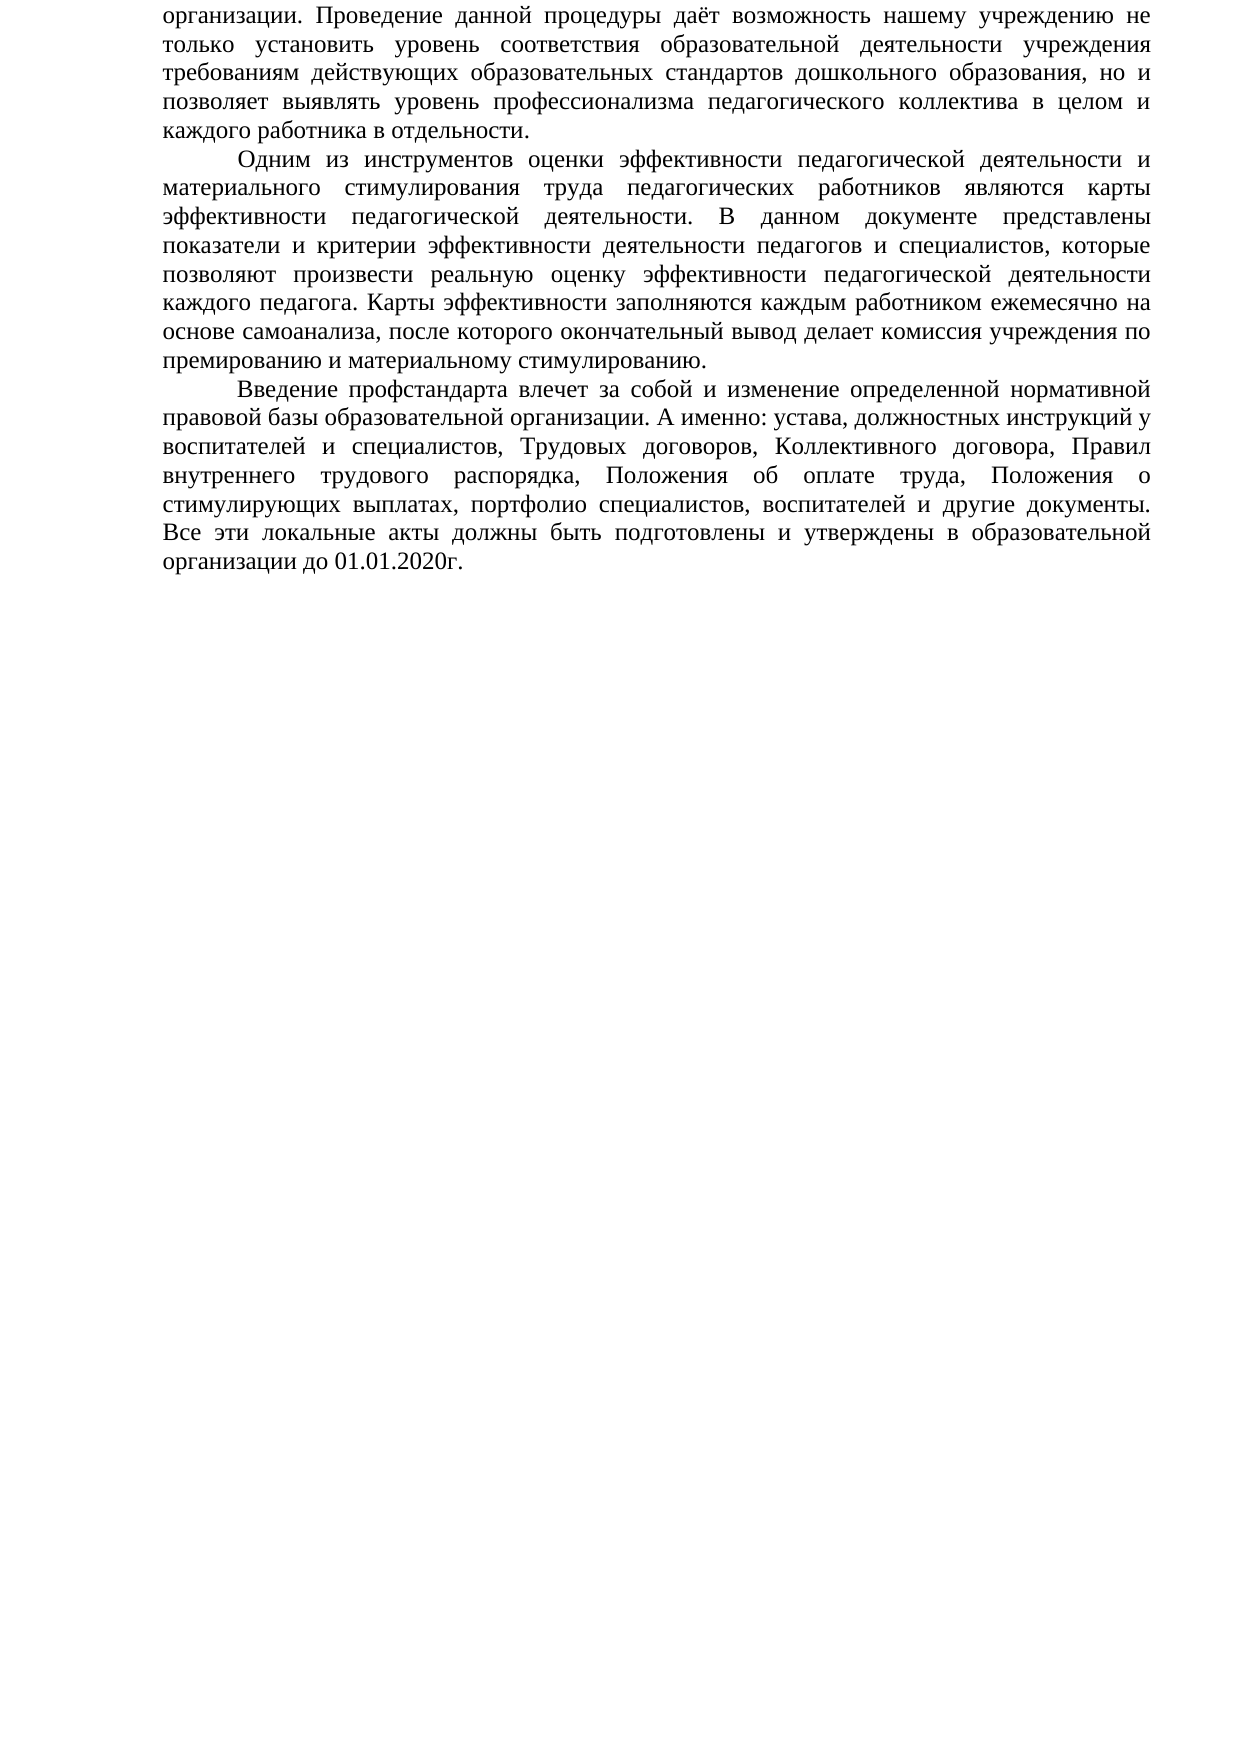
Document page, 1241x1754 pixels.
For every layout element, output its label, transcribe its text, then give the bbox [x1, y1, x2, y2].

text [162, 0, 1152, 144]
text Одним из инструментов оценки эффективности педагогической деятельности и материального стимулирования труда педагогических работников являются карты эффективности педагогической деятельности. В данном документе представлены показатели и критерии эффективности деятельности педагогов и специалистов, которые позволяют произвести реальную оценку эффективности педагогической деятельности каждого педагога. Карты эффективности заполняются каждым работником ежемесячно на основе самоанализа, после которого окончательный вывод делает комиссия учреждения по премированию и материальному стимулированию. [162, 144, 1152, 374]
text Введение профстандарта влечет за собой и изменение определенной нормативной правовой базы образовательной организации. А именно: устава, должностных инструкций у воспитателей и специалистов, Трудовых договоров, Коллективного договора, Правил внутреннего трудового распорядка, Положения об оплате труда, Положения о стимулирующих выплатах, портфолио специалистов, воспитателей и другие документы. Все эти локальные акты должны быть подготовлены и утверждены в образовательной организации до 01.01.2020г. [162, 374, 1152, 575]
